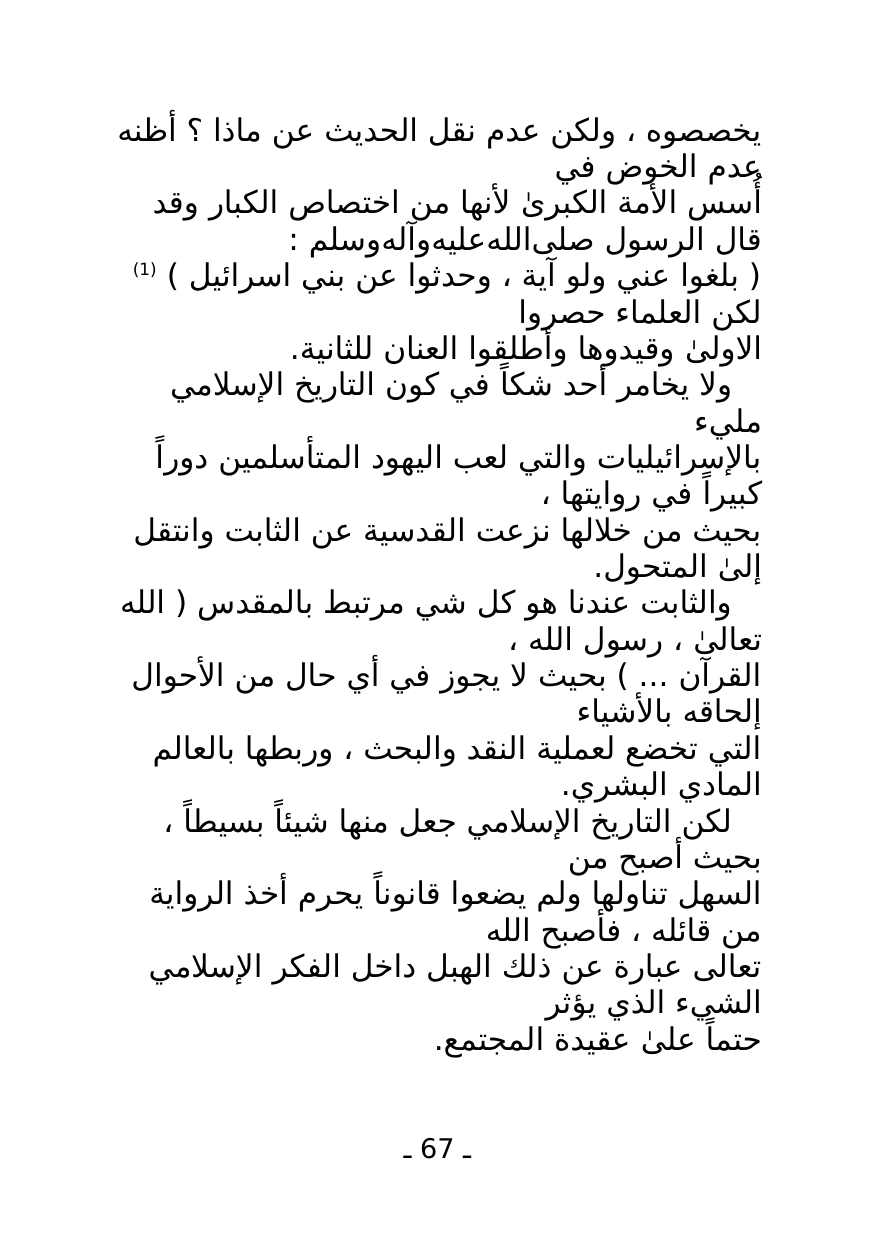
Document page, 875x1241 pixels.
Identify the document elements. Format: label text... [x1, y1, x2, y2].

text يخصصوه ، ولكن عدم نقل الحديث عن ماذا ؟ أظنه عدم الخوض في أُسس الأمة الكبرىٰ لأنها من اختصاص الكبار وقد قال الرسول صلى‌الله‌عليه‌وآله‌وسلم : ( بلغوا عني ولو آية ، وحدثوا عن بني اسرائيل ) (1) لكن العلماء حصروا الاولىٰ وقيدوها وأطلقوا العنان للثانية. [112, 112, 762, 367]
text والثابت عندنا هو كل شي مرتبط بالمقدس ( الله تعالىٰ ، رسول الله ، القرآن ... ) بحيث لا يجوز في أي حال من الأحوال إلحاقه بالأشياء التي تخضع لعملية النقد والبحث ، وربطها بالعالم المادي البشري. [112, 585, 762, 803]
text ولا يخامر أحد شكاً في كون التاريخ الإسلامي مليء بالإسرائيليات والتي لعب اليهود المتأسلمين دوراً كبيراً في روايتها ، بحيث من خلالها نزعت القدسية عن الثابت وانتقل إلىٰ المتحول. [112, 367, 762, 585]
text لكن التاريخ الإسلامي جعل منها شيئاً بسيطاً ، بحيث أصبح من السهل تناولها ولم يضعوا قانوناً يحرم أخذ الرواية من قائله ، فأصبح الله تعالى عبارة عن ذلك الهبل داخل الفكر الإسلامي الشيء الذي يؤثر حتماً علىٰ عقيدة المجتمع. [112, 803, 762, 1057]
